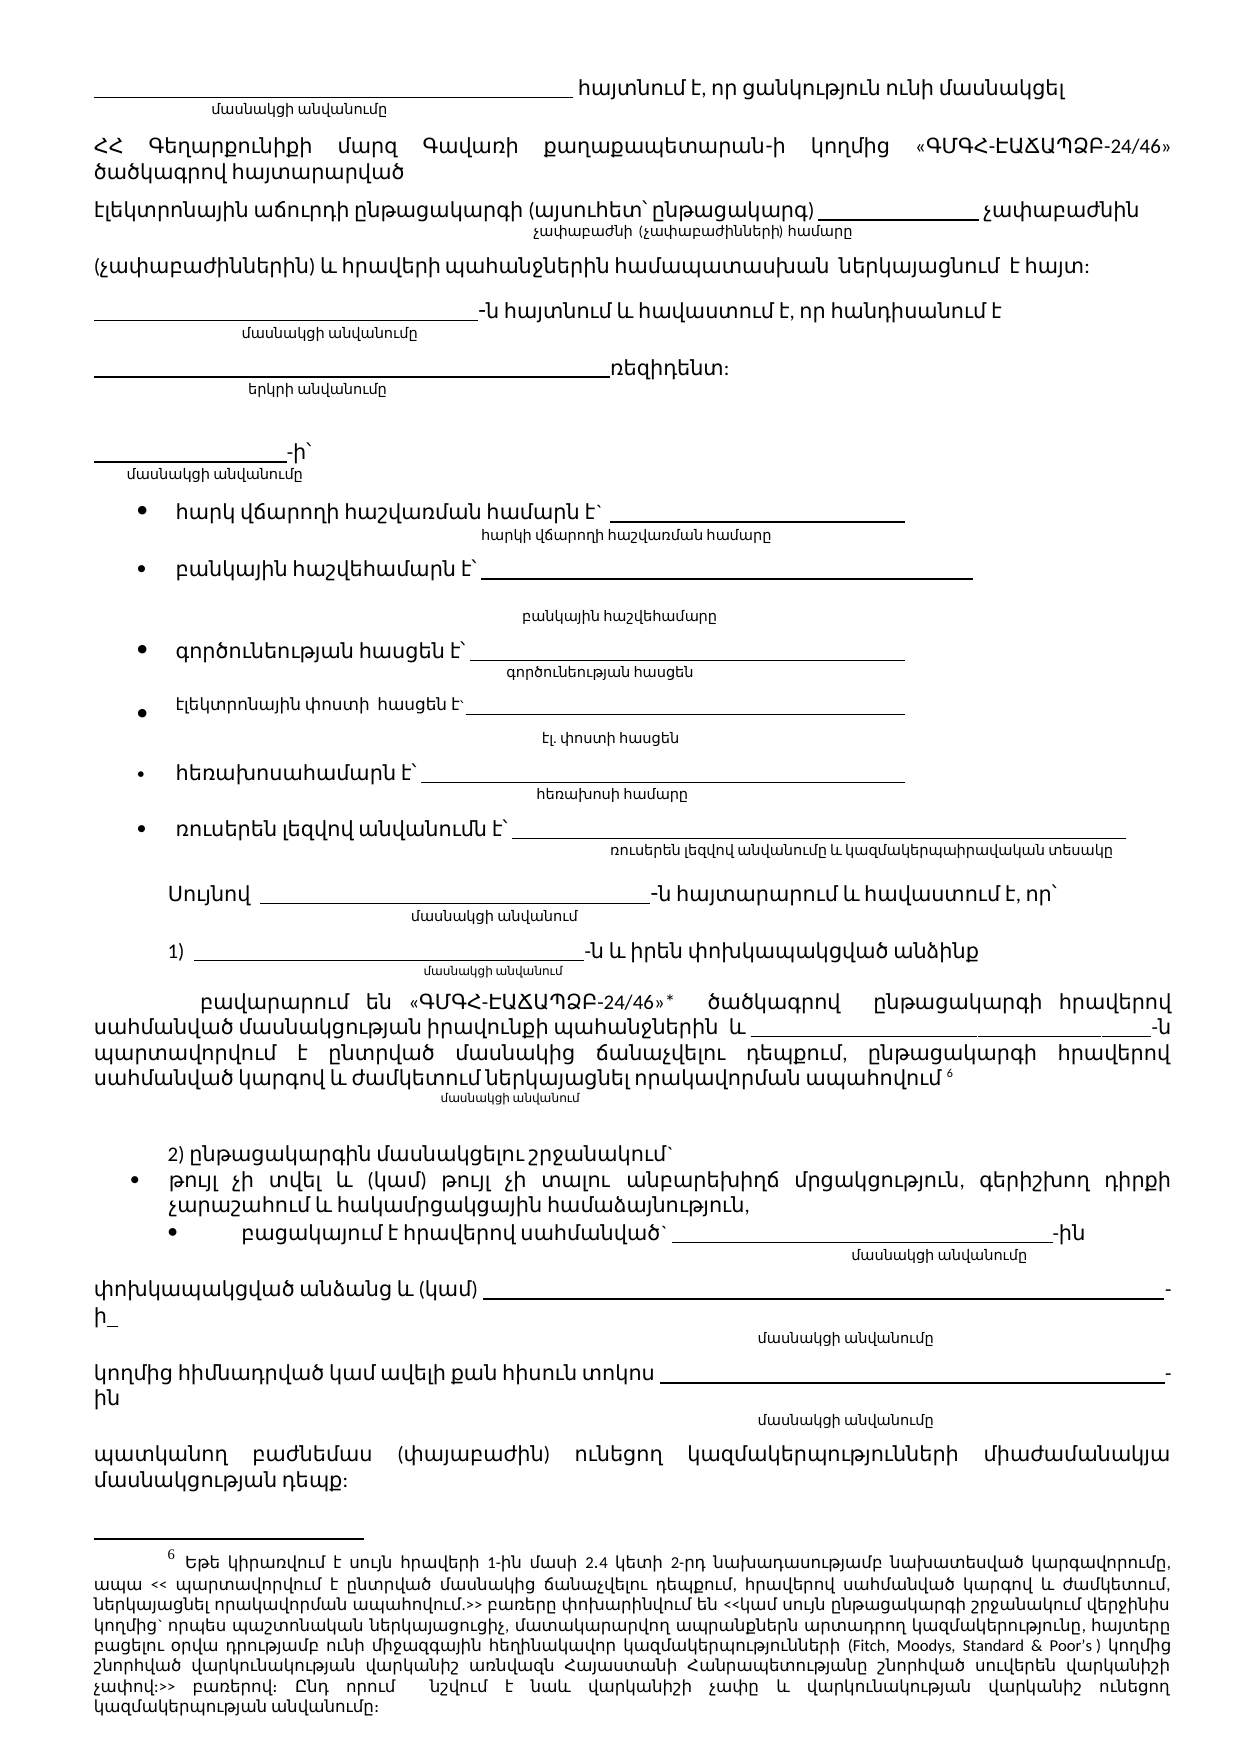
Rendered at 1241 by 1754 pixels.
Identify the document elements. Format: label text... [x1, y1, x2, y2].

text չափաբաժնի (չափաբաժինների) համարը [94, 222, 1171, 253]
text մասնակցի անվանումը [94, 1330, 1171, 1360]
text փոխկապակցված անձանց և (կամ) -ի [94, 1276, 1171, 1330]
text պատկանող բաժնեմաս (փայաբաժին) ունեցող կազմակերպությունների միաժամանակյա մասնակցության դեպք: [94, 1442, 1171, 1492]
text բավարարում են «ԳՄԳՀ-ԷԱՃԱՊՁԲ-24/46»* ծածկագրով ընթացակարգի հրավերով սահմանված մասնակցության իրավունքի պահանջներին և -ն պարտավորվում է ընտրված մասնակից ճանաչվելու դեպքում, ընթացակարգի հրավերով սահմանված կարգով և ժամկետում ներկայացնել որակավորման ապահովում [94, 989, 1171, 1091]
text 1) -ն և իրեն փոխկապակցված անձինք [94, 938, 1171, 963]
text -ն հայտնում և հավաստում է, որ հանդիսանում է [94, 294, 1171, 324]
text (չափաբաժիններին) և հրավերի պահանջներին համապատասխան ներկայացնում է հայտ: [94, 253, 1171, 278]
text մասնակցի անվանում [94, 908, 1171, 938]
text մասնակցի անվանումը [94, 324, 1171, 355]
list էլեկտրոնային փոստի հասցեն է՝ [138, 694, 1171, 729]
list բանկային հաշվեհամարն է՝ [138, 556, 1171, 607]
list հեռախոսահամարն է՝ [138, 760, 1171, 786]
text ռուսերեն լեզվով անվանումը և կազմակերպաիրավական տեսակը [536, 841, 1171, 872]
text կողմից հիմնադրված կամ ավելի քան հիսուն տոկոս -ին [94, 1360, 1171, 1411]
list ռուսերեն լեզվով անվանումն է՝ [138, 816, 1171, 841]
text ՀՀ Գեղարքունիքի մարզ Գավառի քաղաքապետարան-ի կողմից «ԳՄԳՀ-ԷԱՃԱՊՁԲ-24/46» ծածկագրով հայտարարված [94, 131, 1171, 184]
text մասնակցի անվանում [94, 1091, 1171, 1116]
list հարկ վճարողի հաշվառման համարն է` [138, 495, 1171, 526]
text հայտնում է, որ ցանկություն ունի մասնակցել [94, 75, 1171, 100]
text էլեկտրոնային աճուրդի ընթացակարգի (այսուհետ՝ ընթացակարգ) չափաբաժնին [94, 197, 1171, 222]
text -ի՝ [94, 439, 1171, 465]
list թույլ չի տվել և (կամ) թույլ չի տալու անբարեխիղճ մրցակցություն, գերիշխող դիրքի չարաշահում և հակամրցակցային համաձայնություն, [131, 1167, 1171, 1218]
text մասնակցի անվանում [94, 963, 1171, 989]
text մասնակցի անվանումը [94, 1411, 1171, 1442]
text Սույնով -ն հայտարարում և հավաստում է, որ՝ [94, 877, 1171, 908]
text հարկի վճարողի հաշվառման համարը [94, 526, 1171, 556]
text 2) ընթացակարգին մասնակցելու շրջանակում` [94, 1141, 1171, 1167]
list բացակայում է հրավերով սահմանված` -ին [94, 1218, 1171, 1246]
text ռեզիդենտ: [94, 355, 1171, 380]
text էլ. փոստի հասցեն [94, 729, 1171, 760]
text մասնակցի անվանումը [94, 465, 1171, 495]
text գործունեության հասցեն [94, 663, 1171, 694]
text երկրի անվանումը [94, 380, 1171, 411]
text մասնակցի անվանումը [94, 1246, 1171, 1276]
text մասնակցի անվանումը [94, 100, 1171, 131]
text հեռախոսի համարը [462, 786, 1171, 816]
text բանկային հաշվեհամարը [94, 607, 1171, 638]
list գործունեության հասցեն է՝ [138, 638, 1171, 663]
